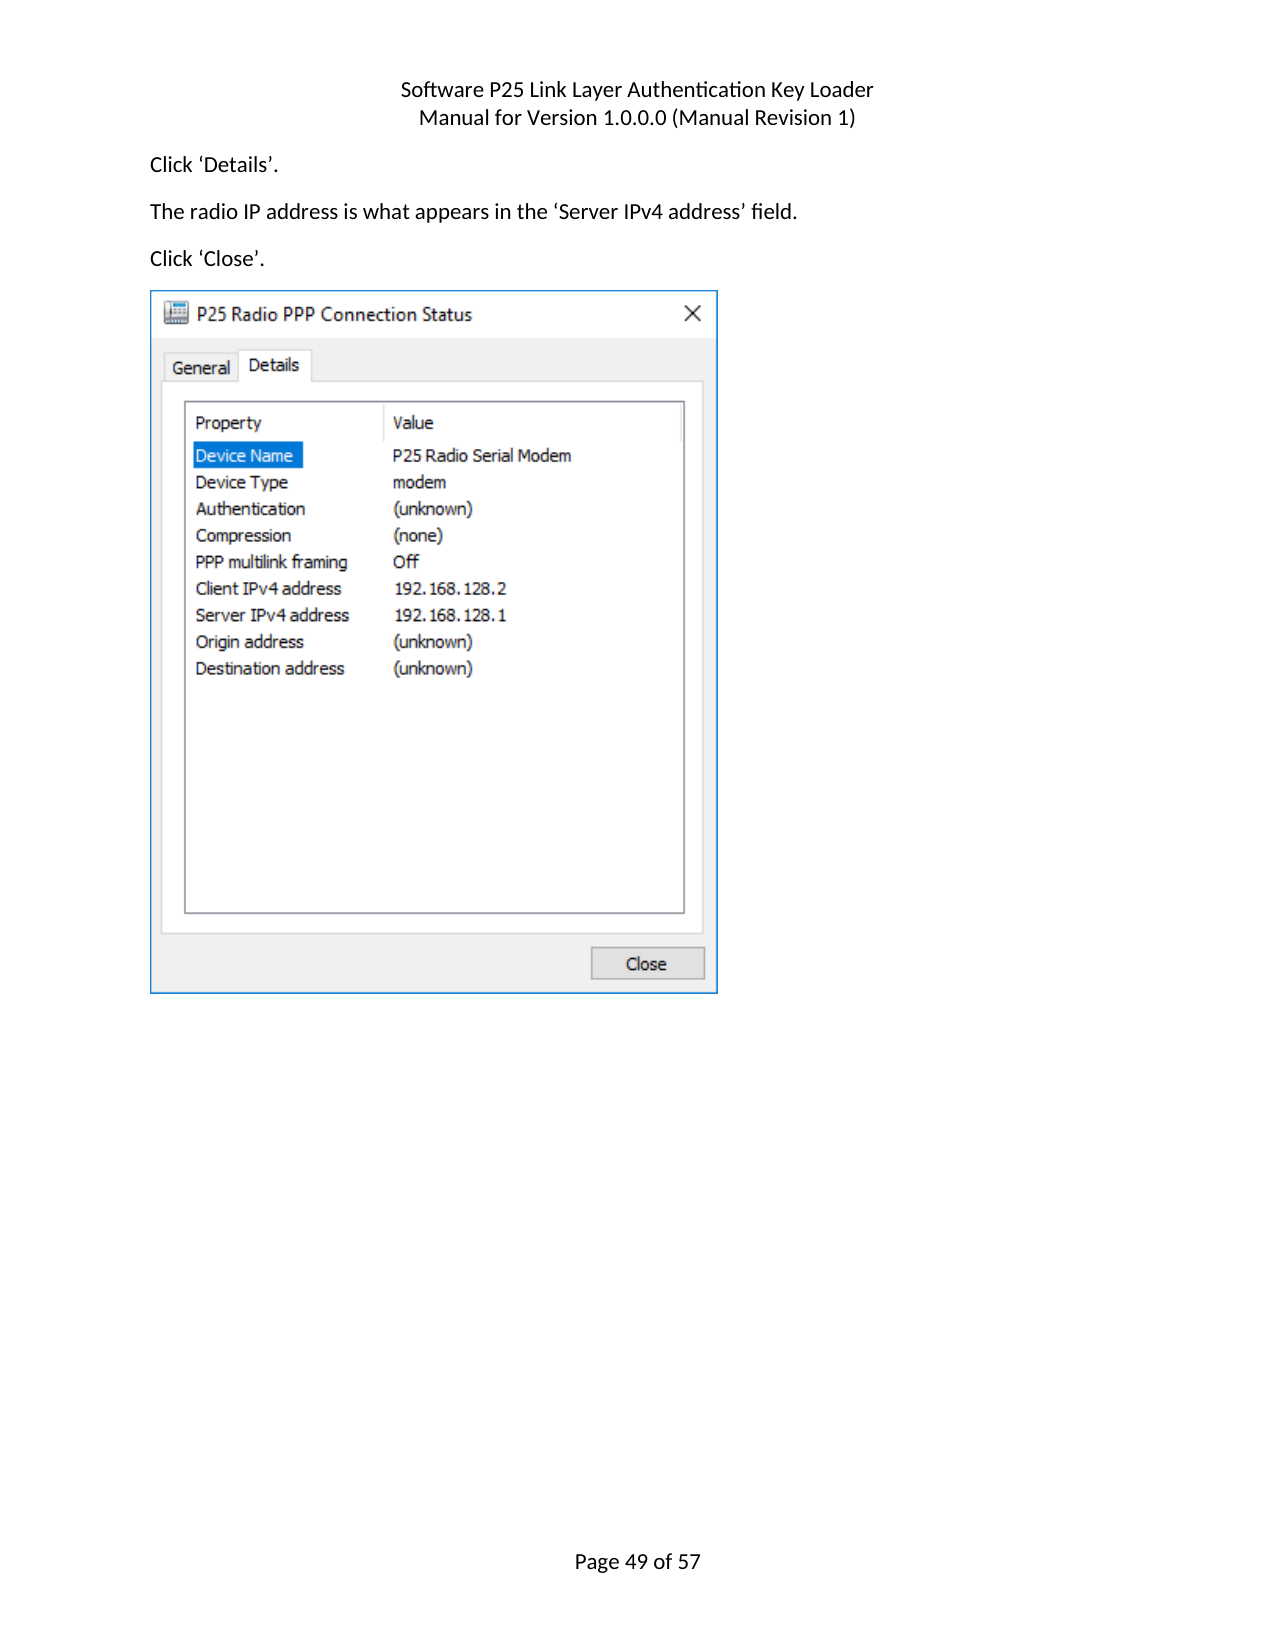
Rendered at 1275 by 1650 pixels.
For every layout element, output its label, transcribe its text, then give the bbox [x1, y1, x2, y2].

text Click ‘Details’. [150, 150, 1125, 178]
text The radio IP address is what appears in the ‘Server IPv4 address’ field. [150, 197, 1125, 225]
picture [150, 290, 718, 994]
text Click ‘Close’. [150, 244, 1125, 272]
